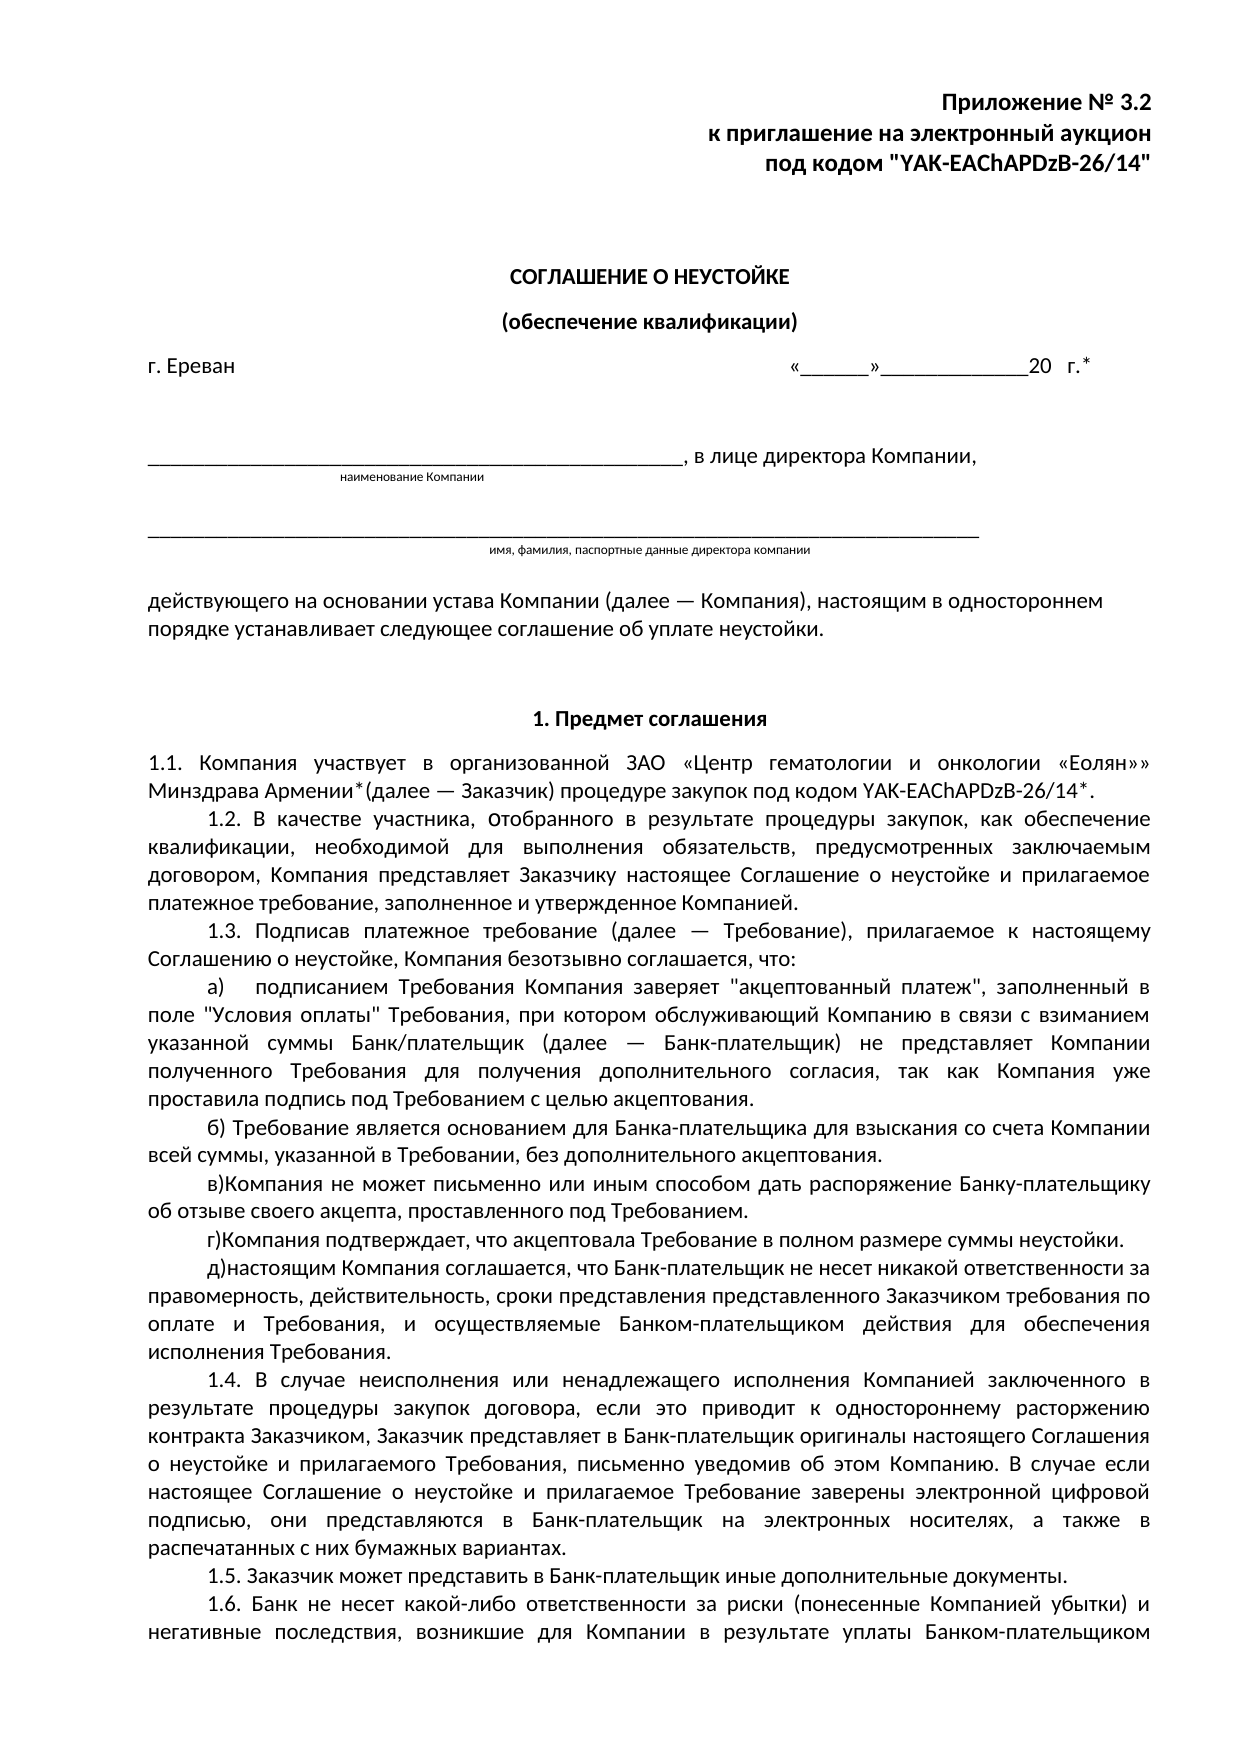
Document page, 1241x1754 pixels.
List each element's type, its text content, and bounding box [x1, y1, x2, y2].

text Приложение № 3.2 [148, 86, 1152, 117]
text 1. Предмет соглашения [148, 704, 1152, 732]
text порядке устанавливает следующее соглашение об уплате неустойки. [148, 614, 1152, 642]
text 1.2. В качестве участника, օтобранного в результате процедуры закупок, как обеспечение квалификации, необходимой для выполнения обязательств, предусмотренных заключаемым договором, Kомпания представляет Заказчику настоящее Соглашение о неустойке и прилагаемое платежное требование, заполненное и утвержденное Компанией. [148, 804, 1152, 916]
text 1.5. Заказчик может представить в Банк-плательщик иные дополнительные документы. [148, 1561, 1152, 1589]
text 1.3. Подписав платежное требование (далее — Требование), прилагаемое к настоящему Соглашению о неустойке, Компания безотзывно соглашается, что: [148, 916, 1152, 972]
table_header г. Ереван [136, 351, 635, 396]
text имя, фамилия, паспортные данные директора компании [148, 542, 1152, 569]
text _______________________________________________, в лице директора Компании, [148, 441, 1152, 469]
text б) Требование является основанием для Банка-плательщика для взыскания со счета Компании всей суммы, указанной в Требовании, без дополнительного акцептования. [148, 1113, 1152, 1169]
text действующего на основании устава Компании (далее — Компания), настоящим в одностороннем [148, 586, 1152, 614]
text в)Компания не может письменно или иным способом дать распоряжение Банку-плательщику об отзыве своего акцепта, проставленного под Требованием. [148, 1169, 1152, 1225]
text (обеспечение квалификации) [148, 307, 1152, 335]
text 1.4. В случае неисполнения или ненадлежащего исполнения Компанией заключенного в результате процедуры закупок договора, если это приводит к одностороннему расторжению контракта Заказчиком, Заказчик представляет в Банк-плательщик оригиналы настоящего Соглашения о неустойке и прилагаемого Требования, письменно уведомив об этом Компанию. В случае если настоящее Соглашение о неустойке и прилагаемое Требование заверены электронной цифровой подписью, они представляются в Банк-плательщик на электронных носителях, а также в распечатанных с них бумажных вариантах. [148, 1365, 1152, 1561]
text _________________________________________________________________________ [148, 513, 1152, 542]
text к приглашение на электронный аукцион [177, 117, 1152, 147]
text а) подписанием Требования Компания заверяет "акцептованный платеж", заполненный в поле "Условия оплаты" Требования, при котором обслуживающий Компанию в связи с взиманием указанной суммы Банк/плательщик (далее — Банк-плательщик) не представляет Компании полученного Требования для получения дополнительного согласия, так как Компания уже проставила подпись под Требованием с целью акцептования. [148, 972, 1152, 1113]
text СОГЛАШЕНИЕ О НЕУСТОЙКЕ [148, 262, 1152, 290]
text наименование Компании [340, 469, 1152, 497]
table_header «______»_____________20 г.* [635, 351, 1104, 396]
text под кодом "YAK-EAChAPDzB-26/14" [177, 147, 1152, 178]
text 1.1. Компания участвует в организованной ЗАО «Центр гематологии и онкологии «Еолян»» Минздрава Армении*(далее — Заказчик) процедуре закупок под кодом YAK-EAChAPDzB-26/14*. [148, 748, 1152, 804]
text д)настоящим Компания соглашается, что Банк-плательщик не несет никакой ответственности за правомерность, действительность, сроки представления представленного Заказчиком требования по оплате и Требования, и осуществляемые Банком-плательщиком действия для обеспечения исполнения Требования. [148, 1253, 1152, 1365]
text г)Компания подтверждает, что акцептовала Требование в полном размере суммы неустойки. [148, 1225, 1152, 1253]
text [148, 1589, 1152, 1645]
